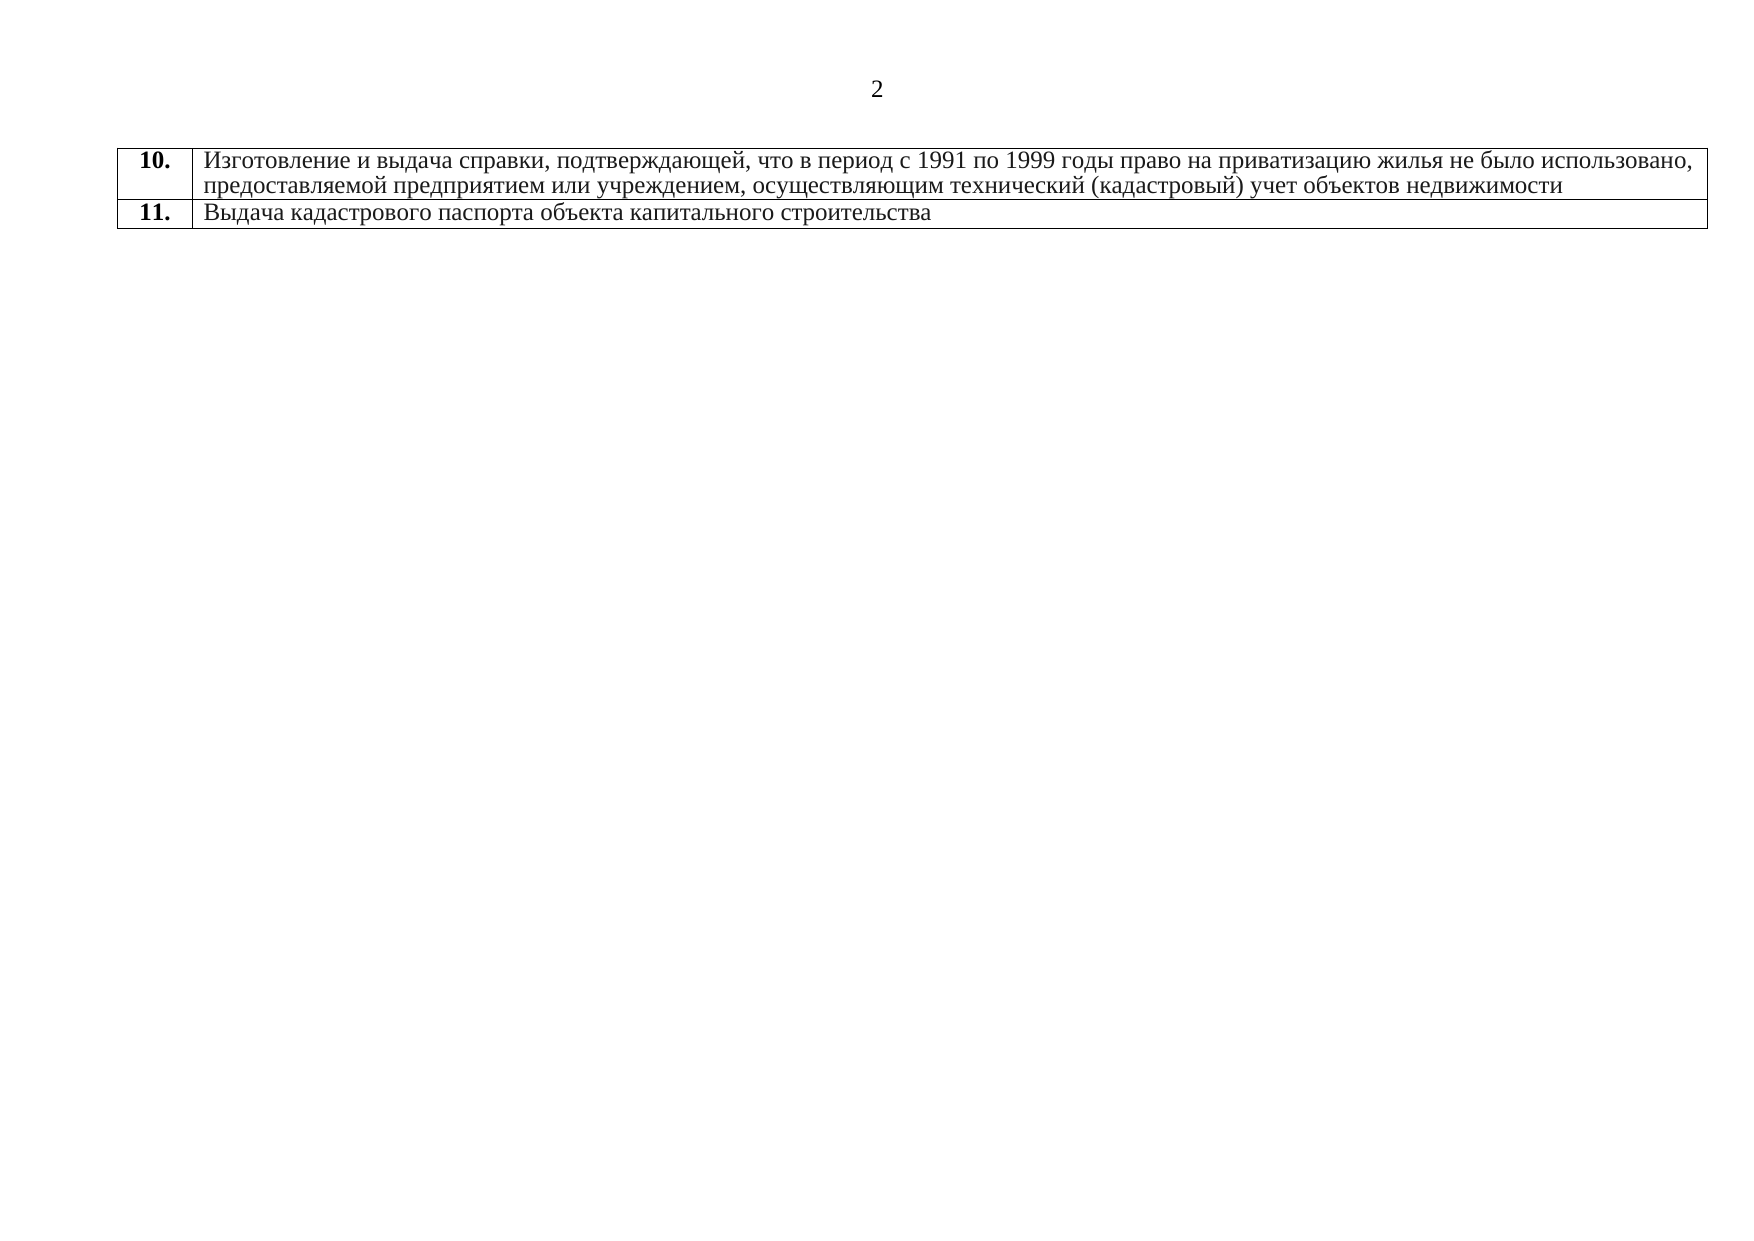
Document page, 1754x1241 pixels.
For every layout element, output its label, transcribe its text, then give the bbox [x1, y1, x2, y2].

table_cell Выдача кадастрового паспорта объекта капитального строительства [193, 200, 1707, 228]
table_cell 10. [118, 149, 192, 199]
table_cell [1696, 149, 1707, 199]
table_cell 11. [118, 200, 192, 228]
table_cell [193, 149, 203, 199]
